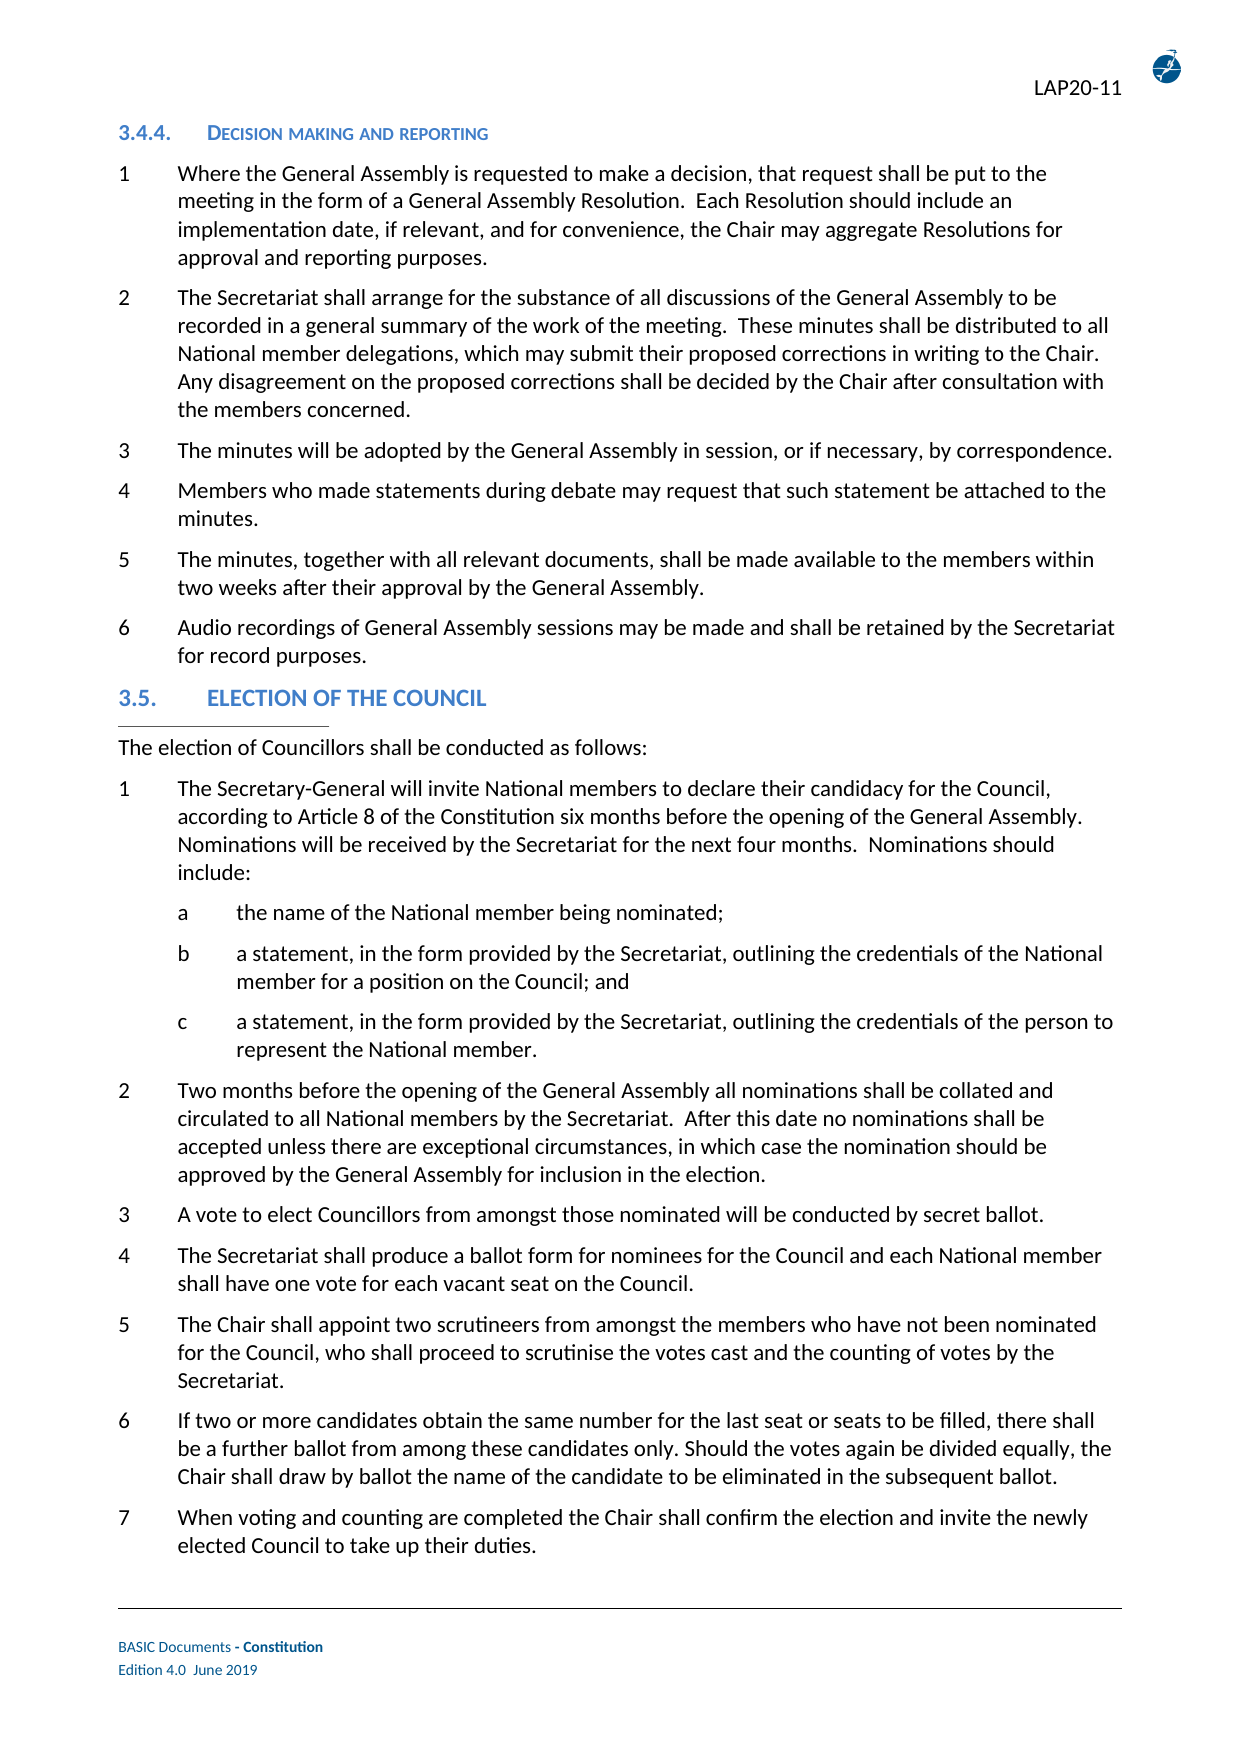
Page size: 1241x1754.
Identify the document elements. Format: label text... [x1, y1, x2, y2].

list If two or more candidates obtain the same number for the last seat or seats to be filled, there shall be a further ballot from among these candidates only. Should the votes again be divided equally, the Chair shall draw by ballot the name of the candidate to be eliminated in the subsequent ballot. [118, 1406, 1122, 1490]
list The Secretariat shall arrange for the substance of all discussions of the General Assembly to be recorded in a general summary of the work of the meeting. These minutes shall be distributed to all National member delegations, which may submit their proposed corrections in writing to the Chair. Any disagreement on the proposed corrections shall be decided by the Chair after consultation with the members concerned. [118, 283, 1122, 423]
list The minutes, together with all relevant documents, shall be made available to the members within two weeks after their approval by the General Assembly. [118, 545, 1122, 601]
list Members who made statements during debate may request that such statement be attached to the minutes. [118, 476, 1122, 532]
list The Secretary-General will invite National members to declare their candidacy for the Council, according to Article 8 of the Constitution six months before the opening of the General Assembly. Nominations will be received by the Secretariat for the next four months. Nominations should include: [118, 774, 1122, 886]
list the name of the National member being nominated; [177, 898, 1122, 926]
subtitle Election of the Council [118, 682, 1033, 712]
list a statement, in the form provided by the Secretariat, outlining the credentials of the person to represent the National member. [177, 1007, 1122, 1063]
list a statement, in the form provided by the Secretariat, outlining the credentials of the National member for a position on the Council; and [177, 939, 1122, 995]
list The minutes will be adopted by the General Assembly in session, or if necessary, by correspondence. [118, 436, 1122, 464]
list Two months before the opening of the General Assembly all nominations shall be collated and circulated to all National members by the Secretariat. After this date no nominations shall be accepted unless there are exceptional circumstances, in which case the nomination should be approved by the General Assembly for inclusion in the election. [118, 1076, 1122, 1188]
list A vote to elect Councillors from amongst those nominated will be conducted by secret ballot. [118, 1201, 1122, 1229]
list Where the General Assembly is requested to make a decision, that request shall be put to the meeting in the form of a General Assembly Resolution. Each Resolution should include an implementation date, if relevant, and for convenience, the Chair may aggregate Resolutions for approval and reporting purposes. [118, 159, 1122, 271]
list When voting and counting are completed the Chair shall confirm the election and invite the newly elected Council to take up their duties. [118, 1503, 1122, 1559]
list The Chair shall appoint two scrutineers from amongst the members who have not been nominated for the Council, who shall proceed to scrutinise the votes cast and the counting of votes by the Secretariat. [118, 1310, 1122, 1394]
list The Secretariat shall produce a ballot form for nominees for the Council and each National member shall have one vote for each vacant seat on the Council. [118, 1241, 1122, 1297]
text The election of Councillors shall be conducted as follows: [118, 733, 1122, 761]
list Audio recordings of General Assembly sessions may be made and shall be retained by the Secretariat for record purposes. [118, 613, 1122, 669]
subtitle Decision making and reporting [118, 118, 1033, 146]
picture [1121, 0, 1240, 118]
